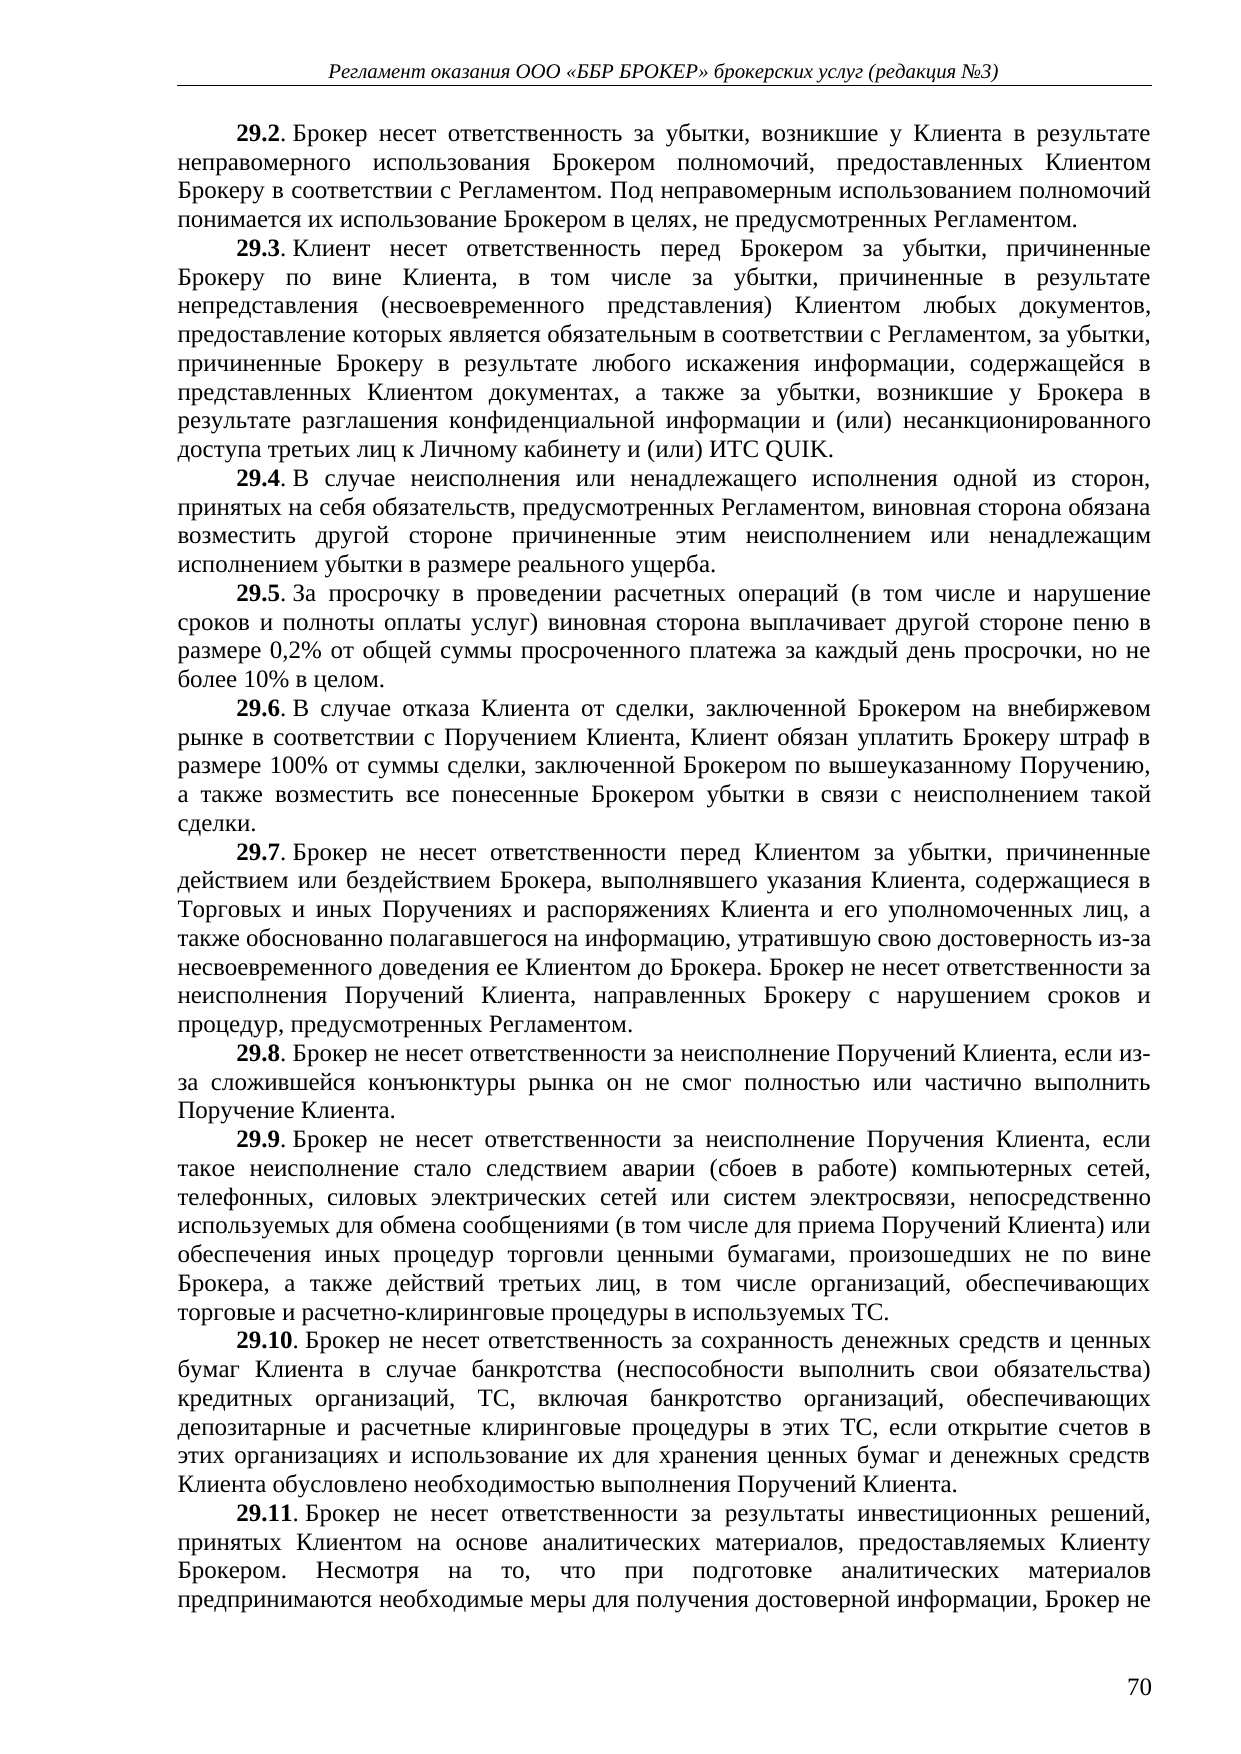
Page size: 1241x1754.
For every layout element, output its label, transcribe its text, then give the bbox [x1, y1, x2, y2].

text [177, 1498, 1152, 1613]
text 29.3. Клиент несет ответственность перед Брокером за убытки, причиненные Брокеру по вине Клиента, в том числе за убытки, причиненные в результате непредставления (несвоевременного представления) Клиентом любых документов, предоставление которых является обязательным в соответствии с Регламентом, за убытки, причиненные Брокеру в результате любого искажения информации, содержащейся в представленных Клиентом документах, а также за убытки, возникшие у Брокера в результате разглашения конфиденциальной информации и (или) несанкционированного доступа третьих лиц к Личному кабинету и (или) ИТС QUIK. [177, 233, 1152, 463]
text 29.6. В случае отказа Клиента от сделки, заключенной Брокером на внебиржевом рынке в соответствии с Поручением Клиента, Клиент обязан уплатить Брокеру штраф в размере 100% от суммы сделки, заключенной Брокером по вышеуказанному Поручению, а также возместить все понесенные Брокером убытки в связи с неисполнением такой сделки. [177, 693, 1152, 837]
text 29.5. За просрочку в проведении расчетных операций (в том числе и нарушение сроков и полноты оплаты услуг) виновная сторона выплачивает другой стороне пеню в размере 0,2% от общей суммы просроченного платежа за каждый день просрочки, но не более 10% в целом. [177, 578, 1152, 693]
text 29.10. Брокер не несет ответственность за сохранность денежных средств и ценных бумаг Клиента в случае банкротства (неспособности выполнить свои обязательства) кредитных организаций, ТС, включая банкротство организаций, обеспечивающих депозитарные и расчетные клиринговые процедуры в этих ТС, если открытие счетов в этих организациях и использование их для хранения ценных бумаг и денежных средств Клиента обусловлено необходимостью выполнения Поручений Клиента. [177, 1326, 1152, 1498]
text 29.7. Брокер не несет ответственности перед Клиентом за убытки, причиненные действием или бездействием Брокера, выполнявшего указания Клиента, содержащиеся в Торговых и иных Поручениях и распоряжениях Клиента и его уполномоченных лиц, а также обоснованно полагавшегося на информацию, утратившую свою достоверность из-за несвоевременного доведения ее Клиентом до Брокера. Брокер не несет ответственности за неисполнения Поручений Клиента, направленных Брокеру с нарушением сроков и процедур, предусмотренных Регламентом. [177, 837, 1152, 1038]
text 29.4. В случае неисполнения или ненадлежащего исполнения одной из сторон, принятых на себя обязательств, предусмотренных Регламентом, виновная сторона обязана возместить другой стороне причиненные этим неисполнением или ненадлежащим исполнением убытки в размере реального ущерба. [177, 463, 1152, 578]
text 29.9. Брокер не несет ответственности за неисполнение Поручения Клиента, если такое неисполнение стало следствием аварии (сбоев в работе) компьютерных сетей, телефонных, силовых электрических сетей или систем электросвязи, непосредственно используемых для обмена сообщениями (в том числе для приема Поручений Клиента) или обеспечения иных процедур торговли ценными бумагами, произошедших не по вине Брокера, а также действий третьих лиц, в том числе организаций, обеспечивающих торговые и расчетно-клиринговые процедуры в используемых ТС. [177, 1124, 1152, 1326]
text 29.2. Брокер несет ответственность за убытки, возникшие у Клиента в результате неправомерного использования Брокером полномочий, предоставленных Клиентом Брокеру в соответствии с Регламентом. Под неправомерным использованием полномочий понимается их использование Брокером в целях, не предусмотренных Регламентом. [177, 118, 1152, 233]
text 29.8. Брокер не несет ответственности за неисполнение Поручений Клиента, если из-за сложившейся конъюнктуры рынка он не смог полностью или частично выполнить Поручение Клиента. [177, 1038, 1152, 1124]
